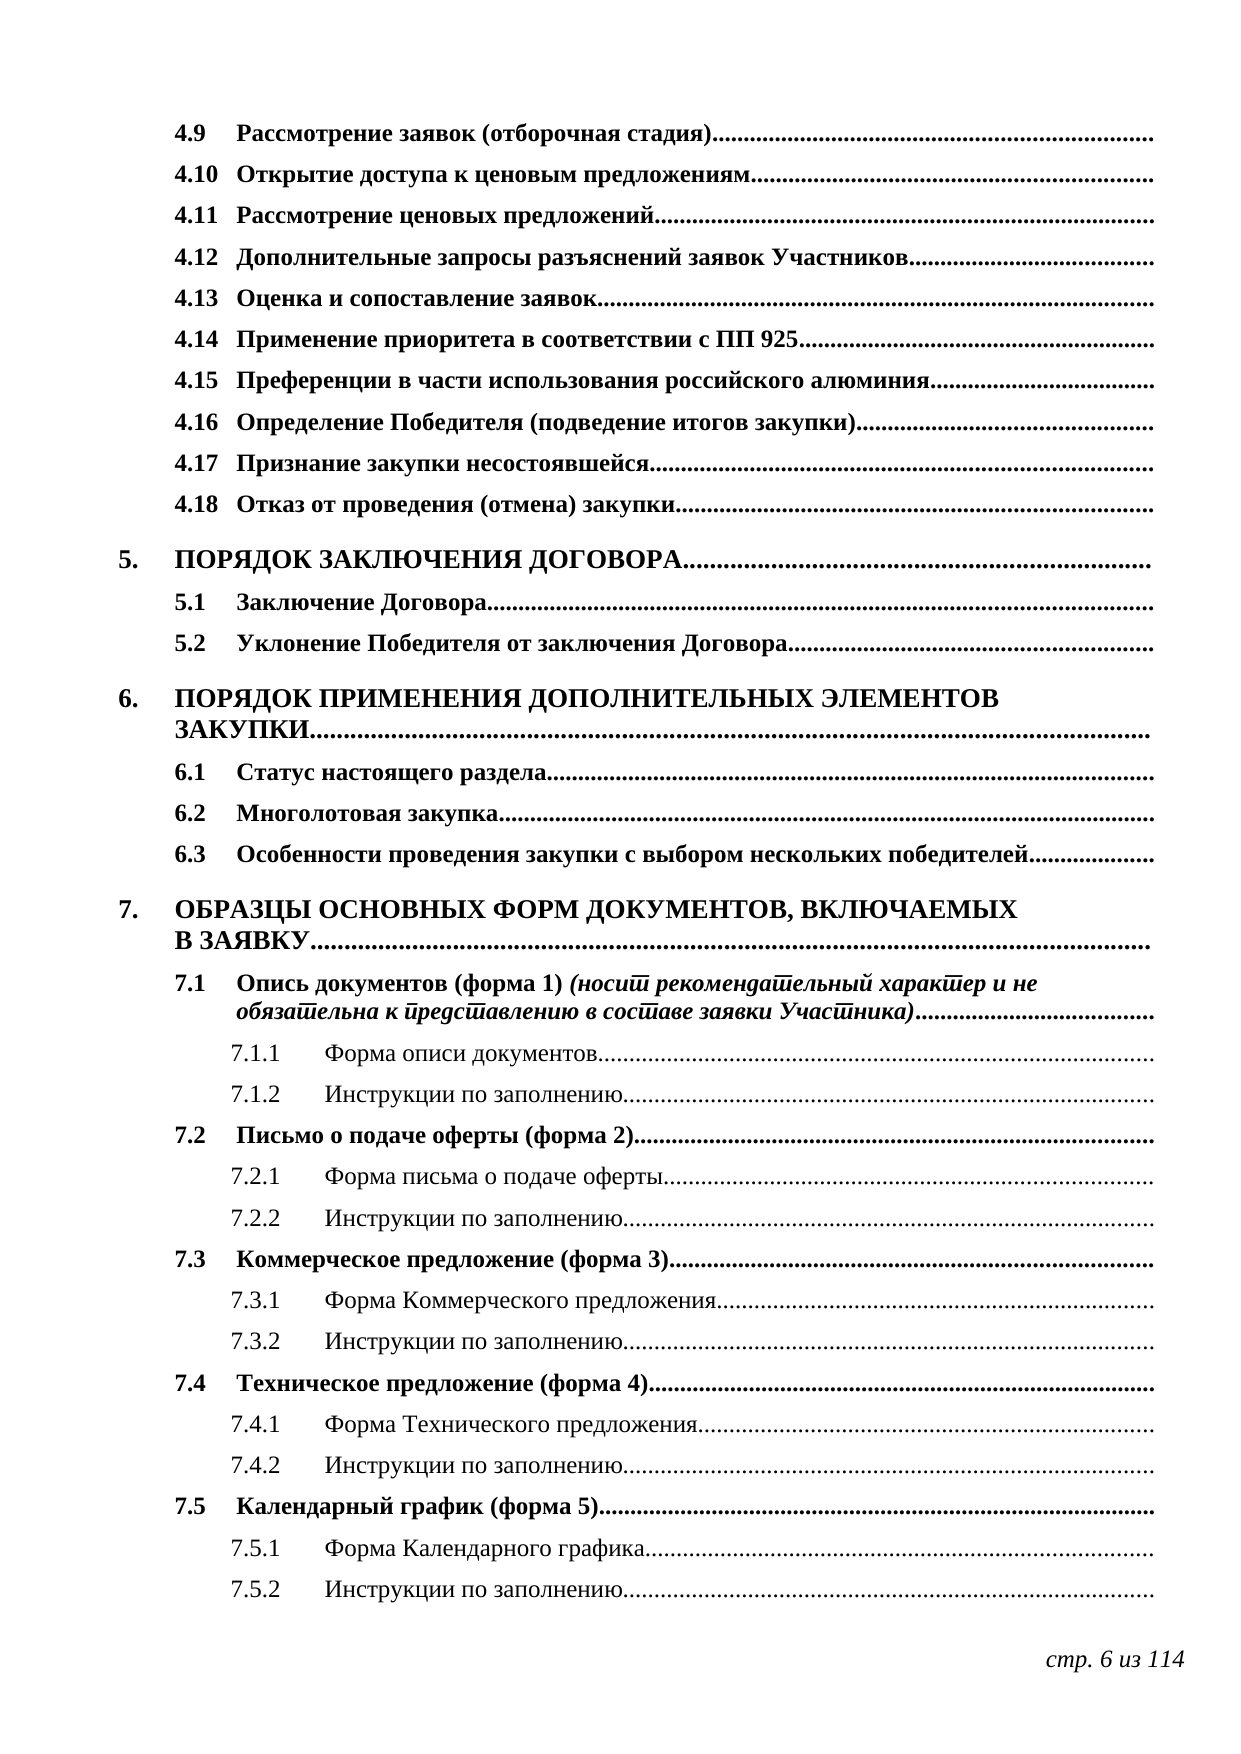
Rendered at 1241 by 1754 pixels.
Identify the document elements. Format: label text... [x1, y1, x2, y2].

text 7.4.2 Инструкции по заполнению 58 [230, 1450, 1063, 1479]
text 6.3 Особенности проведения закупки с выбором нескольких победителей 47 [174, 839, 1093, 868]
text 7.3.1 Форма Коммерческого предложения 54 [230, 1285, 1063, 1314]
text 6.2 Многолотовая закупка 46 [174, 798, 1093, 827]
text 4.10 Открытие доступа к ценовым предложениям 34 [174, 159, 1093, 188]
text 4.18 Отказ от проведения (отмена) закупки 42 [174, 489, 1093, 518]
text 5.1 Заключение Договора 43 [174, 587, 1093, 616]
text 7.4.1 Форма Технического предложения 57 [230, 1409, 1063, 1438]
text 7.1.1 Форма описи документов 48 [230, 1038, 1063, 1066]
text 7.5.2 Инструкции по заполнению 60 [230, 1574, 1063, 1603]
text 4.9 Рассмотрение заявок (отборочная стадия) 33 [174, 118, 1093, 147]
text 4.11 Рассмотрение ценовых предложений 35 [174, 201, 1093, 229]
text 6. ПОРЯДОК ПРИМЕНЕНИЯ ДОПОЛНИТЕЛЬНЫХ ЭЛЕМЕНТОВ ЗАКУПКИ 46 [118, 682, 1063, 744]
text 7.4 Техническое предложение (форма 4) 57 [174, 1368, 1093, 1396]
text 4.16 Определение Победителя (подведение итогов закупки) 40 [174, 407, 1093, 436]
text 7.2.2 Инструкции по заполнению 53 [230, 1203, 1063, 1231]
text 7.1 Опись документов (форма 1) (носит рекомендательный характер и не обязательна к представлению в составе заявки Участника) 48 [174, 968, 1093, 1025]
text 7.3 Коммерческое предложение (форма 3) 54 [174, 1244, 1093, 1273]
text 4.15 Преференции в части использования российского алюминия 39 [174, 366, 1093, 394]
text 6.1 Статус настоящего раздела 46 [174, 757, 1093, 785]
text 4.13 Оценка и сопоставление заявок 37 [174, 283, 1093, 312]
text 7.2 Письмо о подаче оферты (форма 2) 50 [174, 1120, 1093, 1149]
text 7.3.2 Инструкции по заполнению 56 [230, 1326, 1063, 1355]
text 4.14 Применение приоритета в соответствии с ПП 925 37 [174, 324, 1093, 353]
text 7.2.1 Форма письма о подаче оферты 50 [230, 1161, 1063, 1190]
text 7. ОБРАЗЦЫ ОСНОВНЫХ ФОРМ ДОКУМЕНТОВ, ВКЛЮЧАЕМЫХ В ЗАЯВКУ 48 [118, 893, 1063, 955]
text 4.12 Дополнительные запросы разъяснений заявок Участников 35 [174, 242, 1093, 271]
text 4.17 Признание закупки несостоявшейся 41 [174, 448, 1093, 477]
text 5. ПОРЯДОК ЗАКЛЮЧЕНИЯ ДОГОВОРА 43 [118, 543, 1063, 574]
text 7.5.1 Форма Календарного графика 59 [230, 1533, 1063, 1561]
text 7.1.2 Инструкции по заполнению 49 [230, 1079, 1063, 1108]
text 7.5 Календарный график (форма 5) 59 [174, 1491, 1093, 1520]
text 5.2 Уклонение Победителя от заключения Договора 44 [174, 628, 1093, 657]
